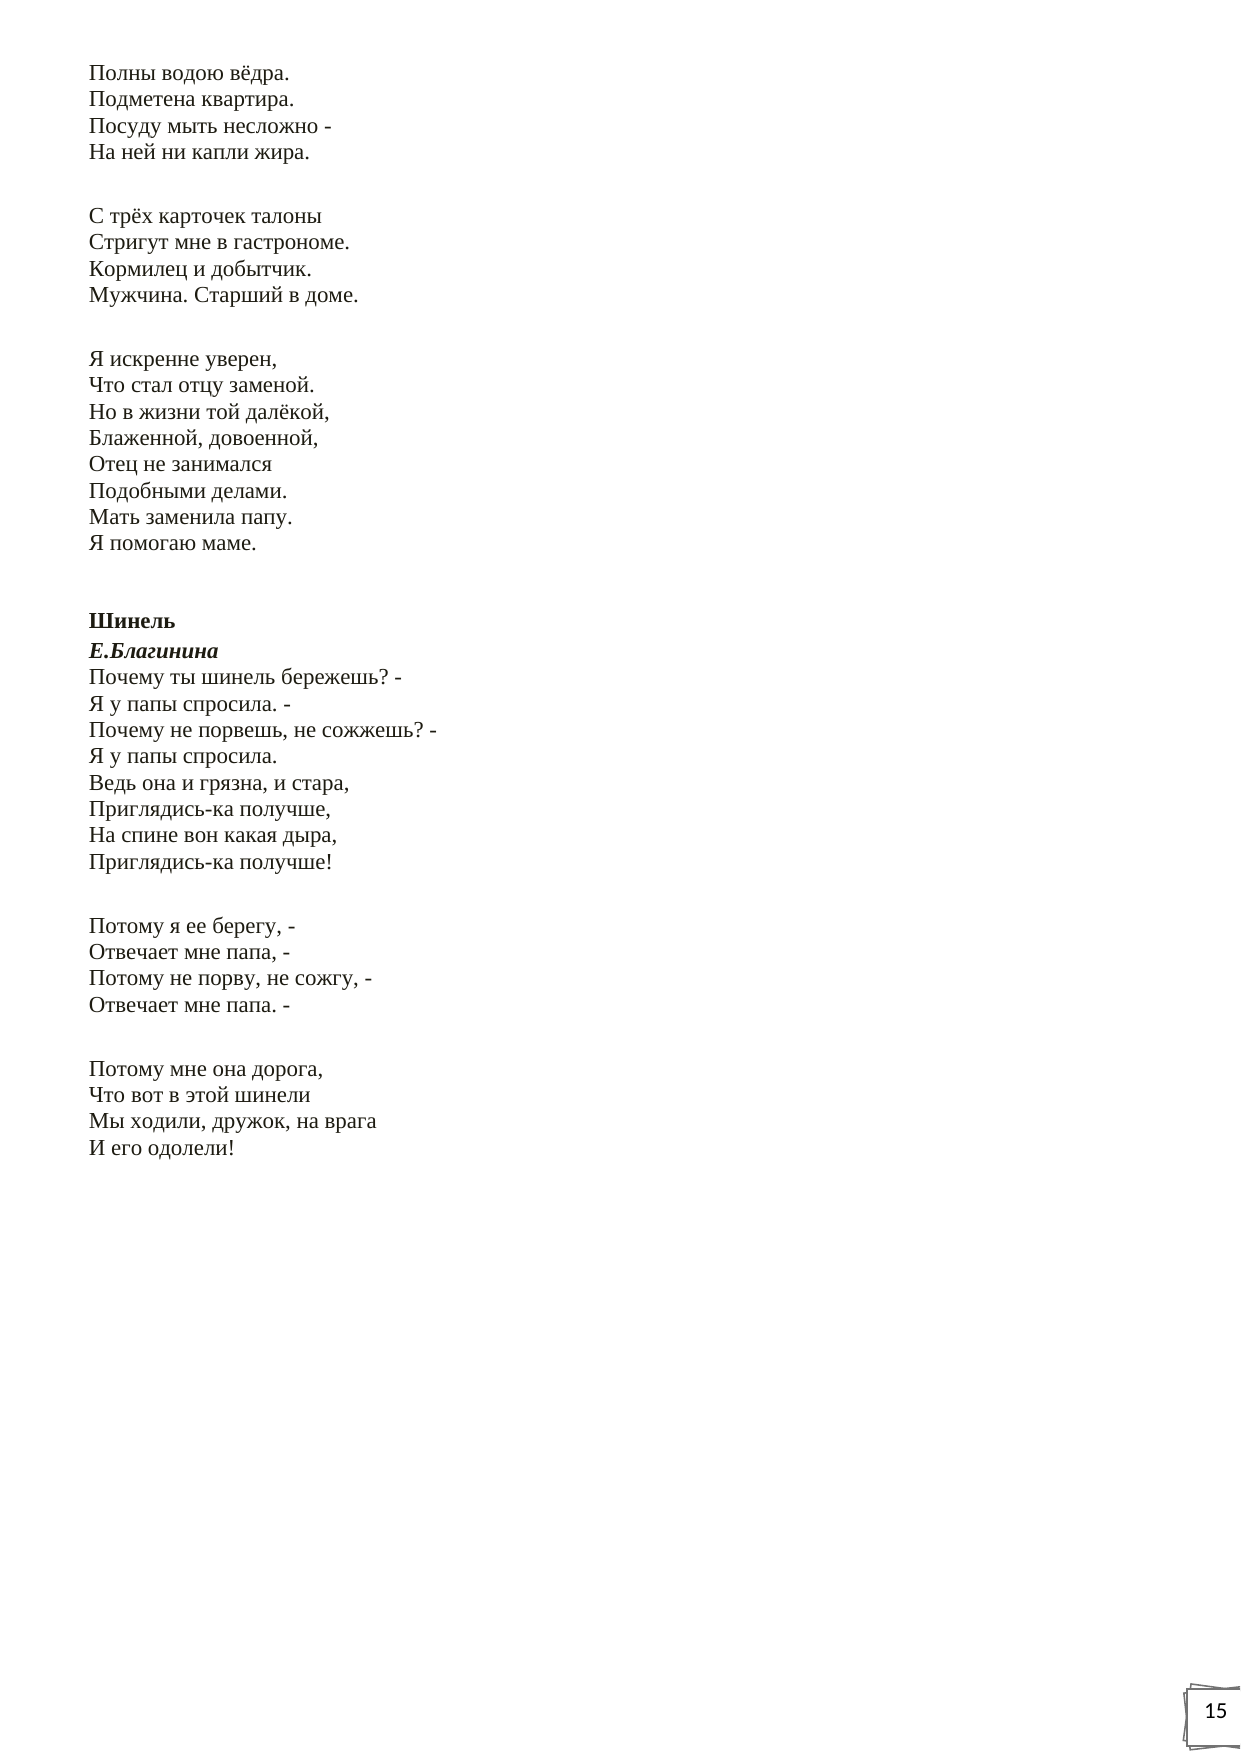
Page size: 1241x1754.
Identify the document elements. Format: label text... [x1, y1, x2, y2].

text Потому мне она дорога, Что вот в этой шинели Мы ходили, дружок, на врага И его одолели! [89, 1055, 1196, 1160]
text Почему ты шинель бережешь? - Я у папы спросила. - Почему не порвешь, не сожжешь? - Я у папы спросила. Ведь она и грязна, и стара, Приглядись-ка получше, На спине вон какая дыра, Приглядись-ка получше! [89, 663, 1196, 874]
text С трёх карточек талоны Стригут мне в гастрономе. Кормилец и добытчик. Мужчина. Старший в доме. [89, 202, 1196, 307]
text Полны водою вёдра. Подметена квартира. Посуду мыть несложно - На ней ни капли жира. [89, 59, 1196, 164]
text Е.Благинина [89, 637, 1196, 663]
text Потому я ее берегу, - Отвечает мне папа, - Потому не порву, не сожгу, - Отвечает мне папа. - [89, 912, 1196, 1017]
text Я искренне уверен, Что стал отцу заменой. Но в жизни той далёкой, Блаженной, довоенной, Отец не занимался Подобными делами. Мать заменила папу. Я помогаю маме. [89, 345, 1196, 556]
text Шинель [89, 593, 1196, 634]
